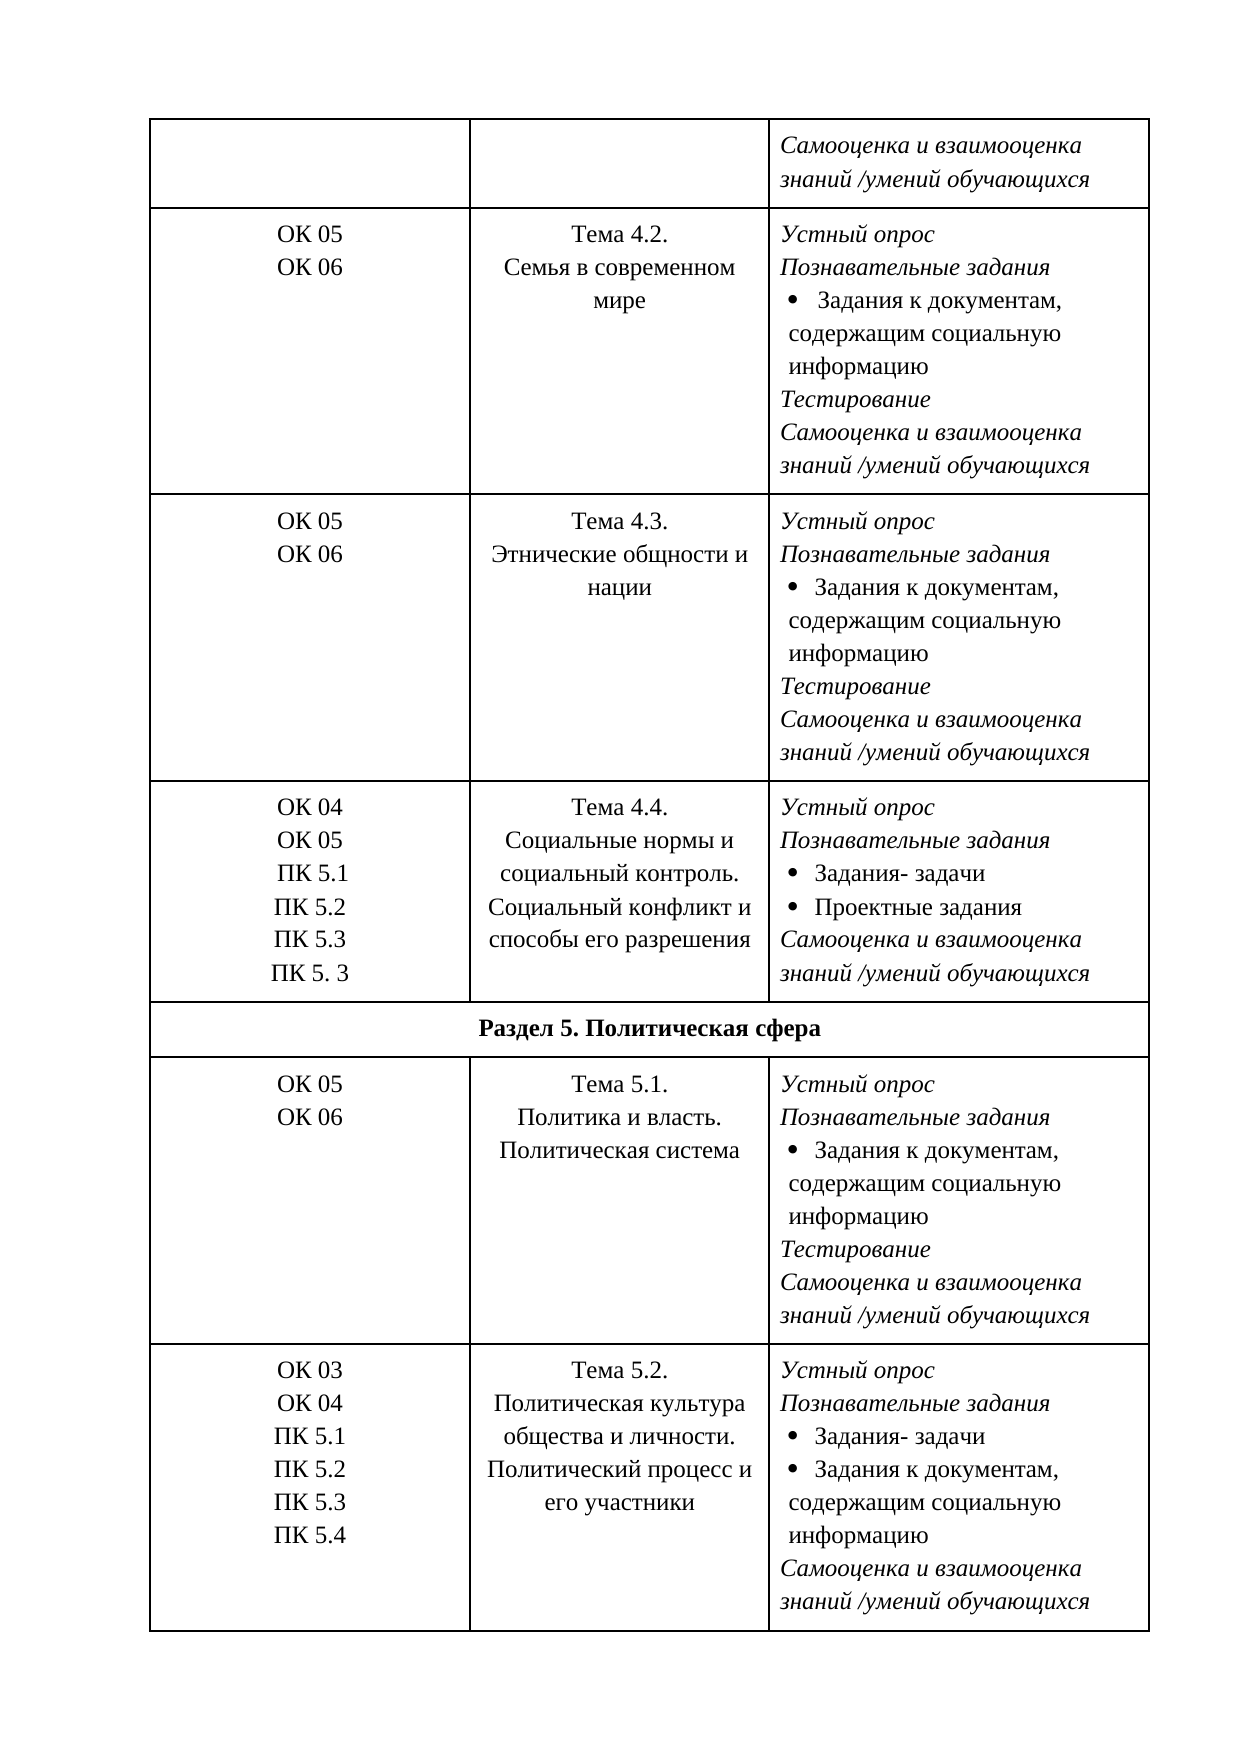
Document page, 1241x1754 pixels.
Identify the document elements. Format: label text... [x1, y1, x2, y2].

table_cell Тема 4.2. Семья в современном мире [471, 209, 768, 493]
table_cell ОК 05 ОК 06 [151, 1058, 469, 1343]
table_cell ОК 04 ОК 05 ПК 5.1 ПК 5.2 ПК 5.3 ПК 5. 3 [151, 782, 469, 1001]
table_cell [770, 120, 1148, 207]
table_cell Тема 5.2. Политическая культура общества и личности. Политический процесс и его участники [471, 1345, 768, 1629]
table_cell Тема 4.4. Социальные нормы и социальный контроль. Социальный конфликт и способы его разрешения [471, 782, 768, 1001]
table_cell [151, 120, 469, 207]
table_cell ОК 05 ОК 06 [151, 495, 469, 780]
table_cell Раздел 5. Политическая сфера [151, 1003, 1148, 1056]
table_cell Тема 5.1. Политика и власть. Политическая система [471, 1058, 768, 1343]
table_cell ОК 05 ОК 06 [151, 209, 469, 493]
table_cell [471, 120, 768, 207]
table_cell Тема 4.3. Этнические общности и нации [471, 495, 768, 780]
table_cell Устный опрос Познавательные задания Задания- задачи Проектные задания Самооценка и взаимооценка знаний /умений обучающихся [770, 782, 1148, 1001]
table_cell ОК 03 ОК 04 ПК 5.1 ПК 5.2 ПК 5.3 ПК 5.4 [151, 1345, 469, 1629]
table_cell Устный опрос Познавательные задания Задания- задачи Задания к документам, содержащим социальную информацию Самооценка и взаимооценка знаний /умений обучающихся [770, 1345, 1148, 1629]
